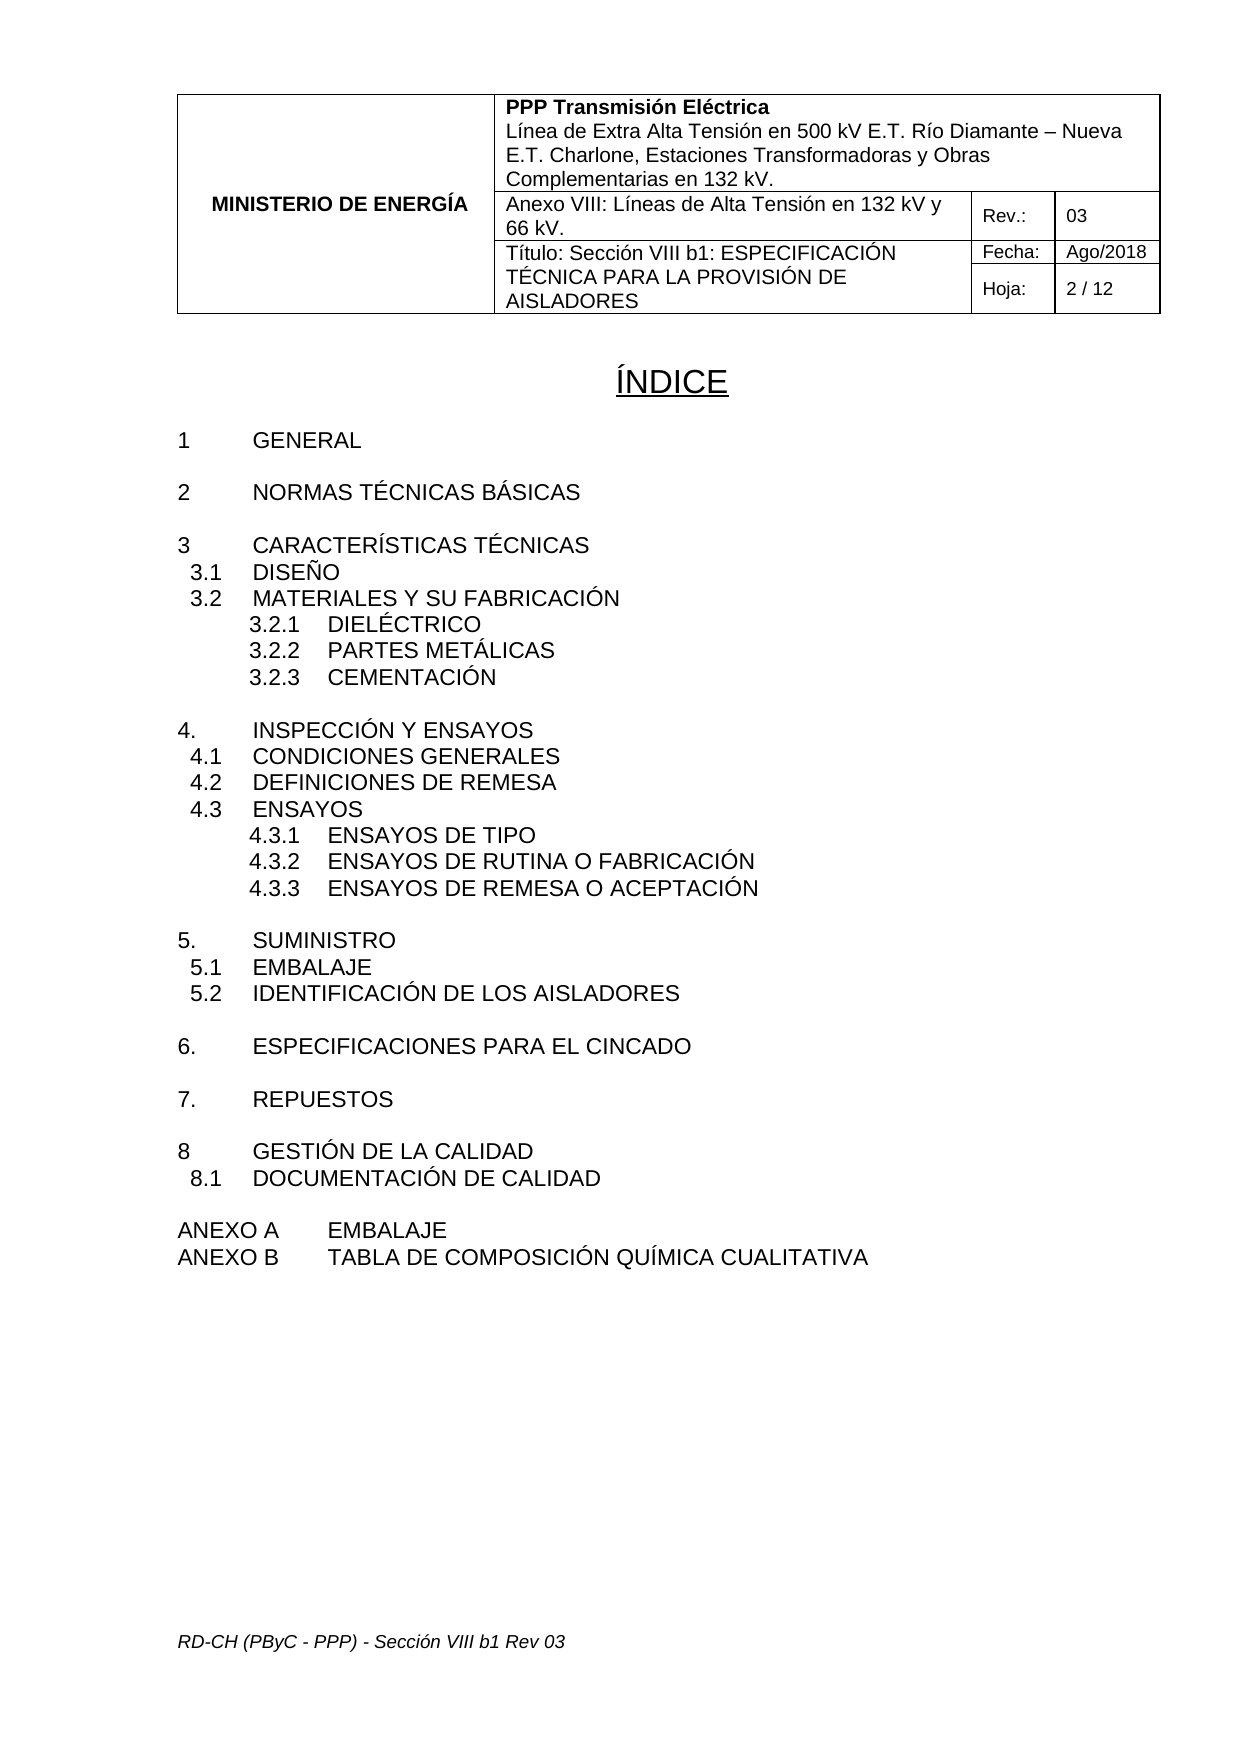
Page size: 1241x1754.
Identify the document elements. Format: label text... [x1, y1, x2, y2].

subtitle 4.1 CONDICIONES GENERALES [177, 743, 1166, 769]
subtitle 3.2.3 CEMENTACIÓN [236, 664, 1166, 690]
subtitle 3 CARACTERÍSTICAS TÉCNICAS [177, 532, 1166, 558]
subtitle 4.3.1 ENSAYOS DE TIPO [236, 822, 1166, 848]
subtitle 5. SUMINISTRO [177, 927, 1166, 954]
subtitle 7. REPUESTOS [177, 1086, 1166, 1112]
subtitle 4. INSPECCIÓN Y ENSAYOS [177, 717, 1166, 743]
subtitle 6. ESPECIFICACIONES PARA EL CINCADO [177, 1033, 1166, 1059]
subtitle 4.3.3 ENSAYOS DE REMESA O ACEPTACIÓN [236, 875, 1166, 901]
subtitle 3.2 MATERIALES Y SU FABRICACIÓN [177, 585, 1166, 611]
subtitle 8.1 DOCUMENTACIÓN DE CALIDAD [177, 1164, 1166, 1191]
subtitle ANEXO B TABLA DE COMPOSICIÓN QUÍMICA CUALITATIVA [177, 1244, 1166, 1270]
subtitle 3.2.2 PARTES METÁLICAS [236, 637, 1166, 664]
subtitle 5.2 IDENTIFICACIÓN DE LOS AISLADORES [177, 980, 1166, 1006]
subtitle 3.1 DISEÑO [177, 558, 1166, 585]
subtitle 2 NORMAS TÉCNICAS BÁSICAS [177, 479, 1166, 506]
subtitle 4.3.2 ENSAYOS DE RUTINA O FABRICACIÓN [236, 848, 1166, 875]
subtitle 8 GESTIÓN DE LA CALIDAD [177, 1138, 1166, 1164]
subtitle 3.2.1 DIELÉCTRICO [236, 611, 1166, 637]
subtitle ÍNDICE [177, 362, 1166, 400]
subtitle 1 GENERAL [177, 427, 1166, 453]
subtitle 4.2 DEFINICIONES DE REMESA [177, 769, 1166, 796]
subtitle ANEXO A EMBALAJE [177, 1217, 1166, 1244]
subtitle 4.3 ENSAYOS [177, 796, 1166, 822]
subtitle 5.1 EMBALAJE [177, 954, 1166, 980]
